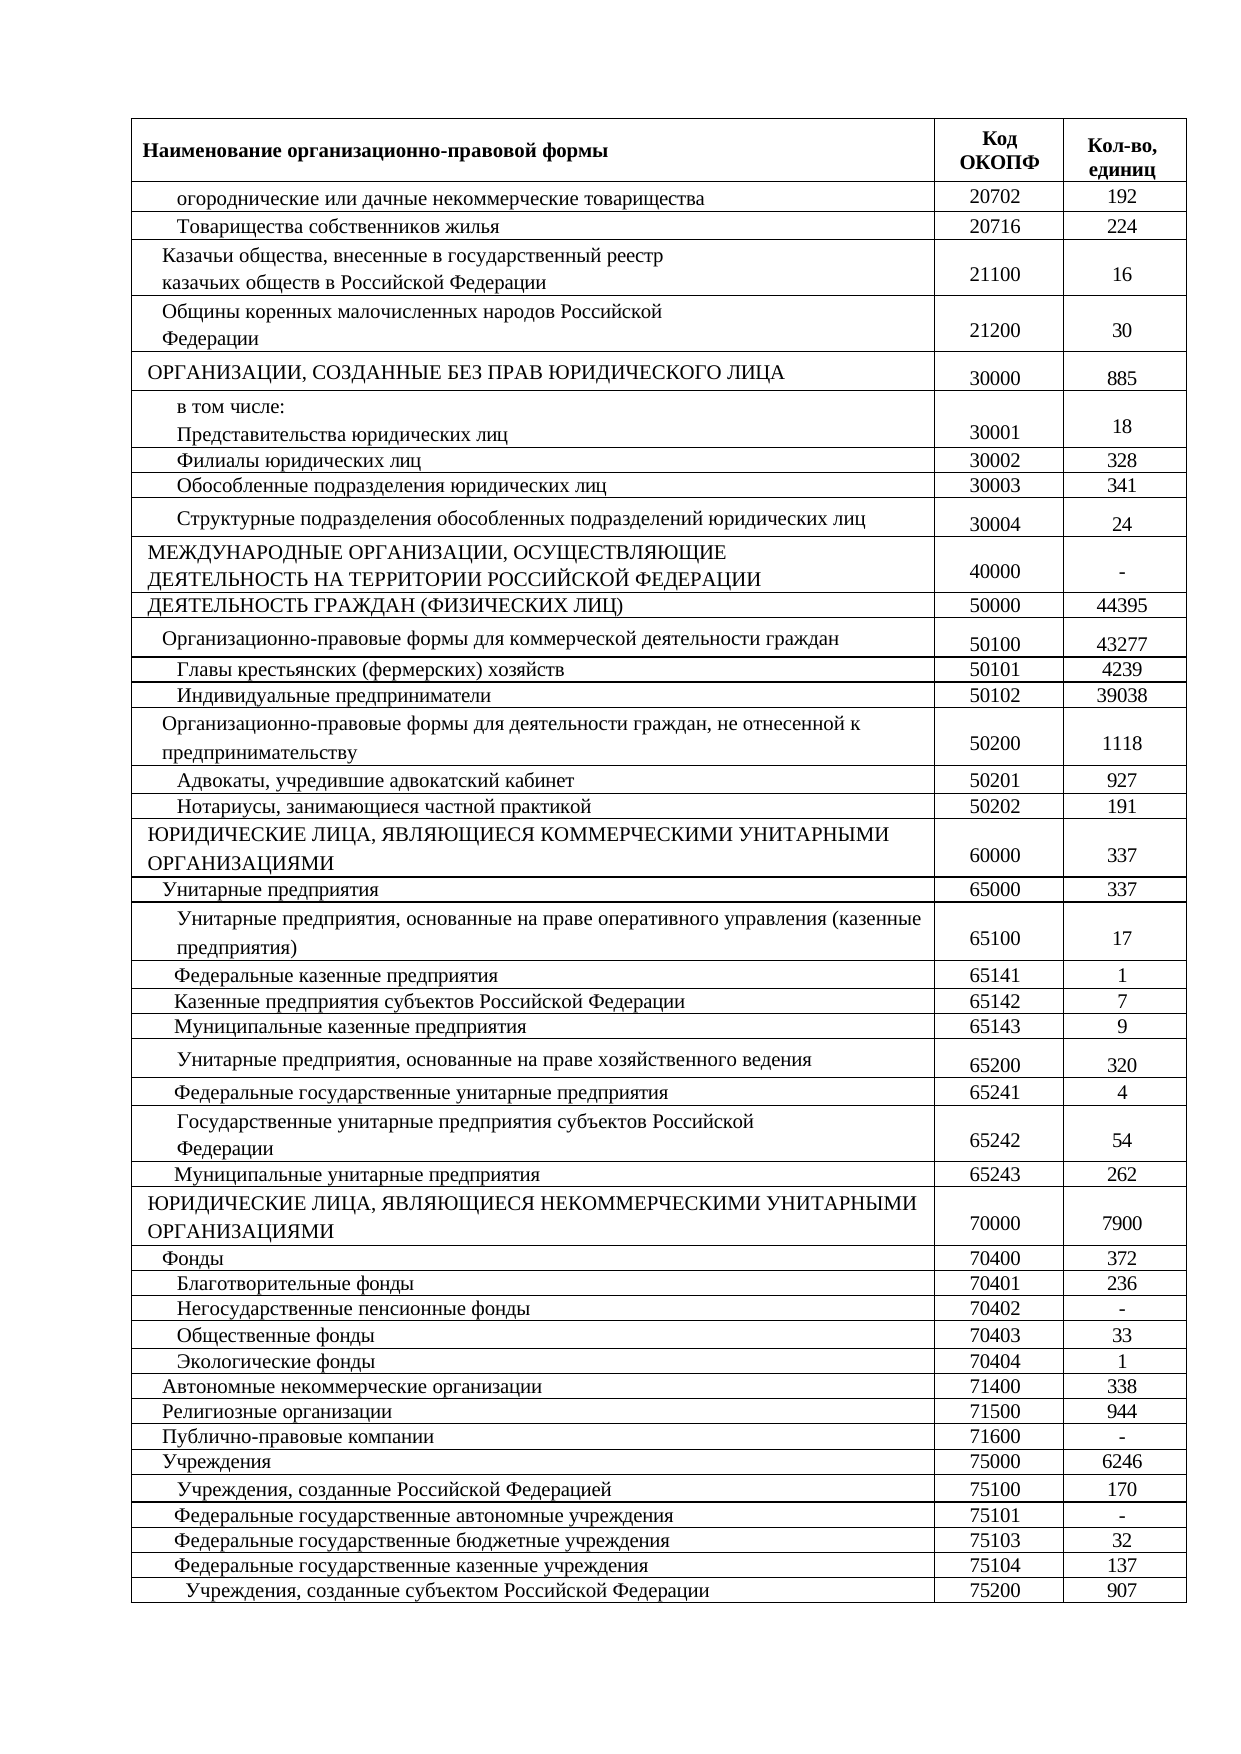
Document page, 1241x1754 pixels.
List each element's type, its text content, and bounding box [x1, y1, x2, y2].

table_cell 75101 [935, 1503, 1063, 1527]
table_cell 65142 [935, 989, 1063, 1013]
table_cell 341 [1064, 473, 1186, 497]
table_cell Общины коренных малочисленных народов Российской Федерации [132, 296, 934, 351]
table_cell ОРГАНИЗАЦИИ, СОЗДАННЫЕ БЕЗ ПРАВ ЮРИДИЧЕСКОГО ЛИЦА [132, 352, 934, 390]
table_cell 262 [1064, 1162, 1186, 1186]
table_cell 30000 [935, 352, 1063, 390]
table_cell Казачьи общества, внесенные в государственный реестр казачьих обществ в Российской Федерации [132, 240, 934, 295]
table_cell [132, 182, 934, 211]
table_cell 50201 [935, 766, 1063, 793]
table_cell Общественные фонды [132, 1321, 934, 1348]
table_cell 65242 [935, 1106, 1063, 1161]
table_cell 944 [1064, 1399, 1186, 1423]
table_cell 7900 [1064, 1187, 1186, 1245]
table_cell Учреждения [132, 1450, 934, 1473]
table_cell в том числе: Представительства юридических лиц [132, 391, 934, 447]
table_cell 33 [1064, 1321, 1186, 1348]
table_cell Унитарные предприятия [132, 878, 934, 901]
table_cell 885 [1064, 352, 1186, 390]
table_cell 16 [1064, 240, 1186, 295]
table_cell Учреждения, созданные Российской Федерацией [132, 1475, 934, 1501]
table_cell 39038 [1064, 683, 1186, 707]
table_cell Экологические фонды [132, 1349, 934, 1373]
table_cell 65200 [935, 1039, 1063, 1077]
table_cell Структурные подразделения обособленных подразделений юридических лиц [132, 498, 934, 536]
table_cell 337 [1064, 819, 1186, 876]
table_cell 75000 [935, 1450, 1063, 1473]
table_cell Индивидуальные предприниматели [132, 683, 934, 707]
table_cell МЕЖДУНАРОДНЫЕ ОРГАНИЗАЦИИ, ОСУЩЕСТВЛЯЮЩИЕ ДЕЯТЕЛЬНОСТЬ НА ТЕРРИТОРИИ РОССИЙСКОЙ ФЕДЕРАЦИИ [132, 537, 934, 592]
table_cell Организационно-правовые формы для коммерческой деятельности граждан [132, 618, 934, 656]
table_cell 70404 [935, 1349, 1063, 1373]
table_cell 65100 [935, 903, 1063, 960]
table_cell Публично-правовые компании [132, 1424, 934, 1448]
table_cell 75104 [935, 1553, 1063, 1577]
table_cell Обособленные подразделения юридических лиц [132, 473, 934, 497]
table_cell 75100 [935, 1475, 1063, 1501]
table_cell Учреждения, созданные субъектом Российской Федерации [132, 1578, 934, 1602]
table_cell 21200 [935, 296, 1063, 351]
table_cell ЮРИДИЧЕСКИЕ ЛИЦА, ЯВЛЯЮЩИЕСЯ КОММЕРЧЕСКИМИ УНИТАРНЫМИ ОРГАНИЗАЦИЯМИ [132, 819, 934, 876]
table_cell 75103 [935, 1528, 1063, 1552]
table_cell ДЕЯТЕЛЬНОСТЬ ГРАЖДАН (ФИЗИЧЕСКИХ ЛИЦ) [132, 593, 934, 617]
table_cell 7 [1064, 989, 1186, 1013]
table_cell Унитарные предприятия, основанные на праве оперативного управления (казенные предприятия) [132, 903, 934, 960]
table_cell Казенные предприятия субъектов Российской Федерации [132, 989, 934, 1013]
table_cell Унитарные предприятия, основанные на праве хозяйственного ведения [132, 1039, 934, 1077]
table_cell 338 [1064, 1374, 1186, 1398]
table_cell 20716 [935, 212, 1063, 238]
table_cell - [1064, 1296, 1186, 1320]
table_cell 54 [1064, 1106, 1186, 1161]
table_cell Нотариусы, занимающиеся частной практикой [132, 794, 934, 818]
table_cell 4239 [1064, 658, 1186, 681]
table_cell 24 [1064, 498, 1186, 536]
table_cell 71500 [935, 1399, 1063, 1423]
table_cell 1118 [1064, 708, 1186, 765]
table_cell 30001 [935, 391, 1063, 447]
table_cell 9 [1064, 1014, 1186, 1038]
table_cell Муниципальные унитарные предприятия [132, 1162, 934, 1186]
table_cell 1 [1064, 961, 1186, 988]
table_cell 50102 [935, 683, 1063, 707]
table_cell 50100 [935, 618, 1063, 656]
table_cell 75200 [935, 1578, 1063, 1602]
table_cell 337 [1064, 878, 1186, 901]
table_cell 6246 [1064, 1450, 1186, 1473]
table_cell Негосударственные пенсионные фонды [132, 1296, 934, 1320]
table_cell 50202 [935, 794, 1063, 818]
table_cell 30002 [935, 448, 1063, 472]
table_cell Федеральные казенные предприятия [132, 961, 934, 988]
table_cell Федеральные государственные унитарные предприятия [132, 1078, 934, 1105]
table_cell 65000 [935, 878, 1063, 901]
table_cell Религиозные организации [132, 1399, 934, 1423]
table_cell 328 [1064, 448, 1186, 472]
table_cell 192 [1064, 182, 1186, 211]
table_cell 65141 [935, 961, 1063, 988]
table_cell 236 [1064, 1271, 1186, 1295]
table_cell 70402 [935, 1296, 1063, 1320]
table_cell 1 [1064, 1349, 1186, 1373]
table_cell 320 [1064, 1039, 1186, 1077]
table_cell 40000 [935, 537, 1063, 592]
table_cell 927 [1064, 766, 1186, 793]
table_cell ЮРИДИЧЕСКИЕ ЛИЦА, ЯВЛЯЮЩИЕСЯ НЕКОММЕРЧЕСКИМИ УНИТАРНЫМИ ОРГАНИЗАЦИЯМИ [132, 1187, 934, 1245]
table_cell 18 [1064, 391, 1186, 447]
table_cell 32 [1064, 1528, 1186, 1552]
table_cell 4 [1064, 1078, 1186, 1105]
table_cell - [1064, 537, 1186, 592]
table_cell Главы крестьянских (фермерских) хозяйств [132, 658, 934, 681]
table_cell 30 [1064, 296, 1186, 351]
table_cell Товарищества собственников жилья [132, 212, 934, 238]
table_cell 17 [1064, 903, 1186, 960]
table_cell Государственные унитарные предприятия субъектов Российской Федерации [132, 1106, 934, 1161]
table_cell 65243 [935, 1162, 1063, 1186]
table_cell 372 [1064, 1246, 1186, 1270]
table_cell Автономные некоммерческие организации [132, 1374, 934, 1398]
table_cell Адвокаты, учредившие адвокатский кабинет [132, 766, 934, 793]
table_cell 60000 [935, 819, 1063, 876]
table_cell 907 [1064, 1578, 1186, 1602]
table_cell 170 [1064, 1475, 1186, 1501]
table_cell 71600 [935, 1424, 1063, 1448]
table_cell 65241 [935, 1078, 1063, 1105]
table_cell 70403 [935, 1321, 1063, 1348]
table_cell 224 [1064, 212, 1186, 238]
table_cell 50200 [935, 708, 1063, 765]
table_cell - [1064, 1424, 1186, 1448]
table_cell 70400 [935, 1246, 1063, 1270]
table_cell Филиалы юридических лиц [132, 448, 934, 472]
table_cell 30004 [935, 498, 1063, 536]
table_cell 70000 [935, 1187, 1063, 1245]
table_cell Организационно-правовые формы для деятельности граждан, не отнесенной к предпринимательству [132, 708, 934, 765]
table_header Наименование организационно-правовой формы [132, 119, 934, 181]
table_cell 30003 [935, 473, 1063, 497]
table_cell 65143 [935, 1014, 1063, 1038]
table_header Код ОКОПФ [935, 119, 1063, 181]
table_cell Благотворительные фонды [132, 1271, 934, 1295]
table_cell - [1064, 1503, 1186, 1527]
table_cell Федеральные государственные казенные учреждения [132, 1553, 934, 1577]
table_cell 50000 [935, 593, 1063, 617]
table_cell 44395 [1064, 593, 1186, 617]
table_cell 70401 [935, 1271, 1063, 1295]
table_cell Федеральные государственные автономные учреждения [132, 1503, 934, 1527]
table_cell 43277 [1064, 618, 1186, 656]
table_cell 50101 [935, 658, 1063, 681]
table_header Кол-во, единиц [1064, 119, 1186, 181]
table_cell 71400 [935, 1374, 1063, 1398]
table_cell 191 [1064, 794, 1186, 818]
table_cell Фонды [132, 1246, 934, 1270]
table_cell Муниципальные казенные предприятия [132, 1014, 934, 1038]
table_cell 20702 [935, 182, 1063, 211]
table_cell 21100 [935, 240, 1063, 295]
table_cell 137 [1064, 1553, 1186, 1577]
table_cell Федеральные государственные бюджетные учреждения [132, 1528, 934, 1552]
